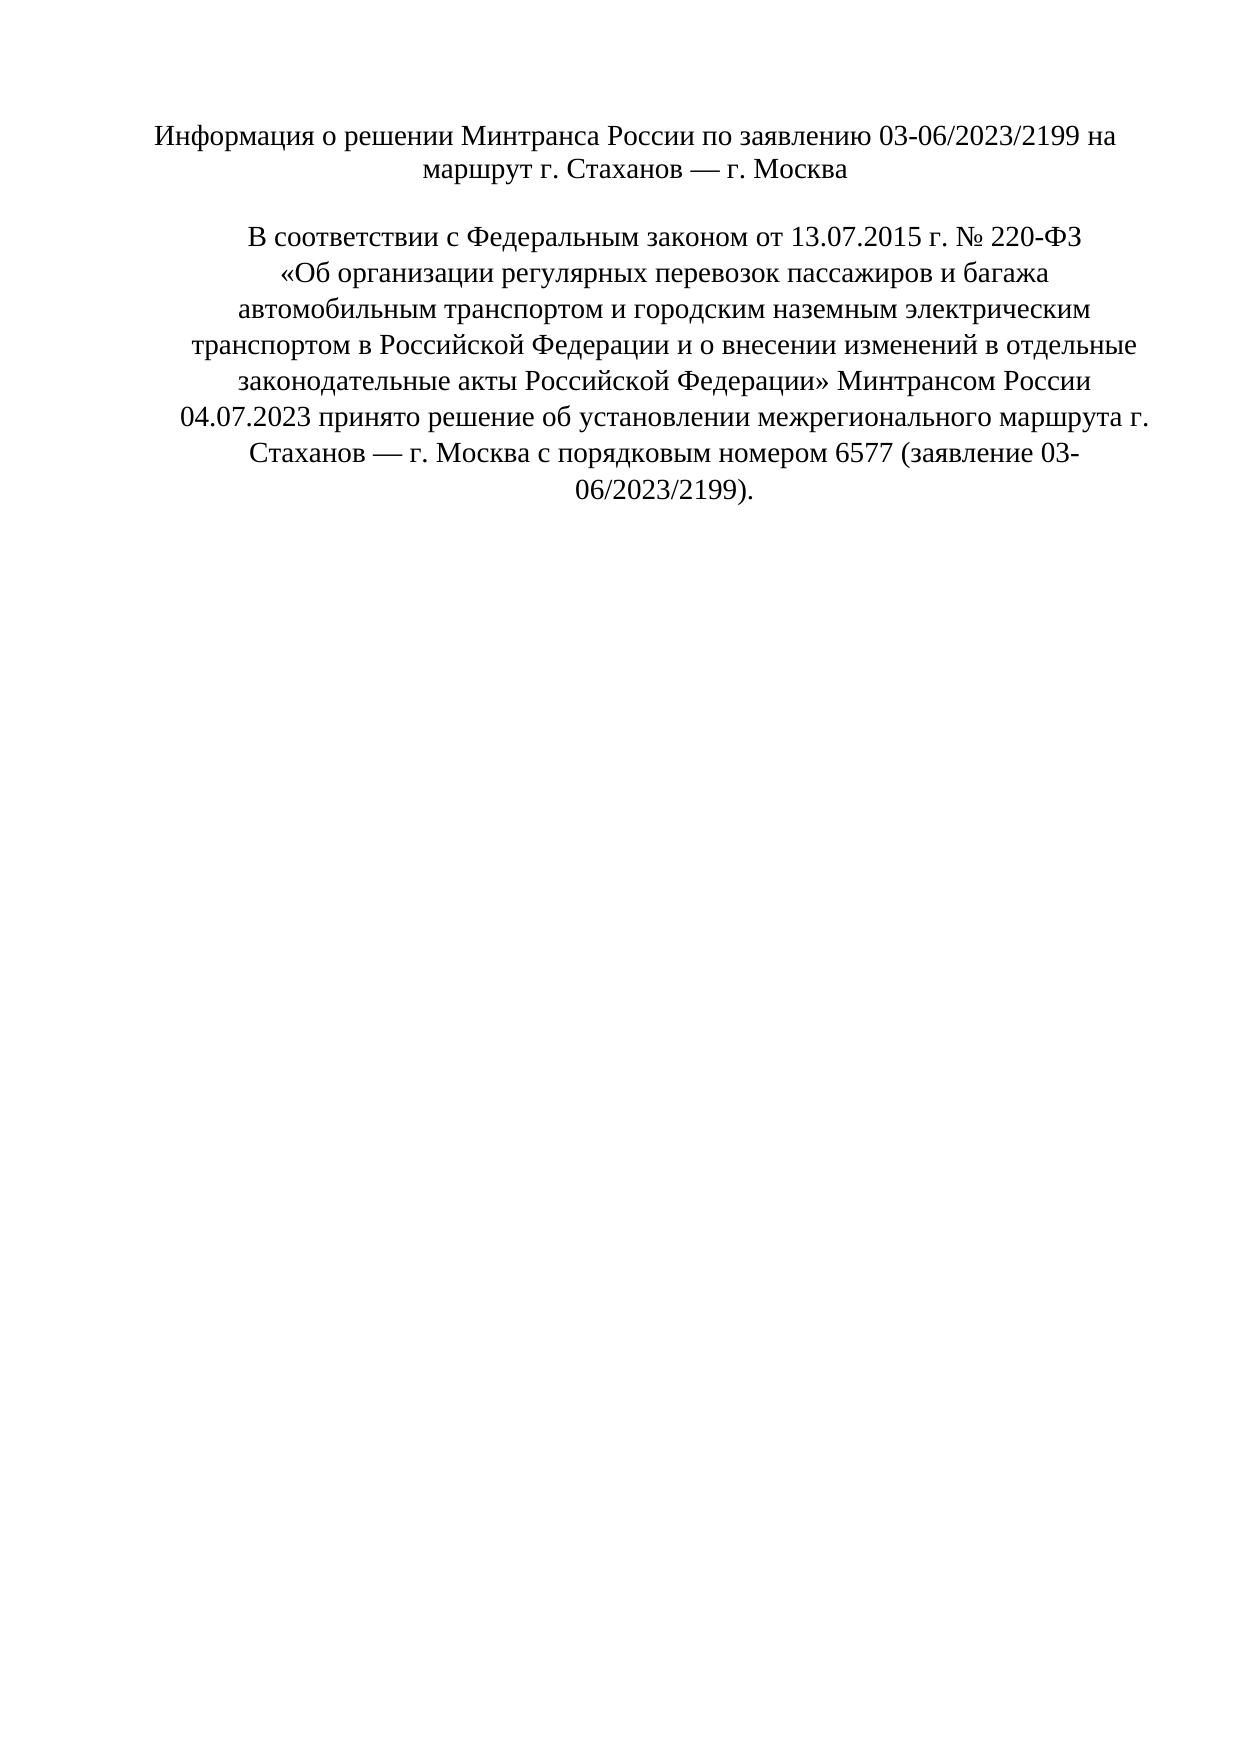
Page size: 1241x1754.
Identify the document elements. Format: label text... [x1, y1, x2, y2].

text Информация о решении Минтранса России по заявлению 03-06/2023/2199 на маршрут г. Стаханов — г. Москва [118, 118, 1152, 185]
text В соответствии с Федеральным законом от 13.07.2015 г. № 220-ФЗ «Об организации регулярных перевозок пассажиров и багажа автомобильным транспортом и городским наземным электрическим транспортом в Российской Федерации и о внесении изменений в отдельные законодательные акты Российской Федерации» Минтрансом России 04.07.2023 принято решение об установлении межрегионального маршрута г. Стаханов — г. Москва с порядковым номером 6577 (заявление 03-06/2023/2199). [177, 219, 1152, 505]
